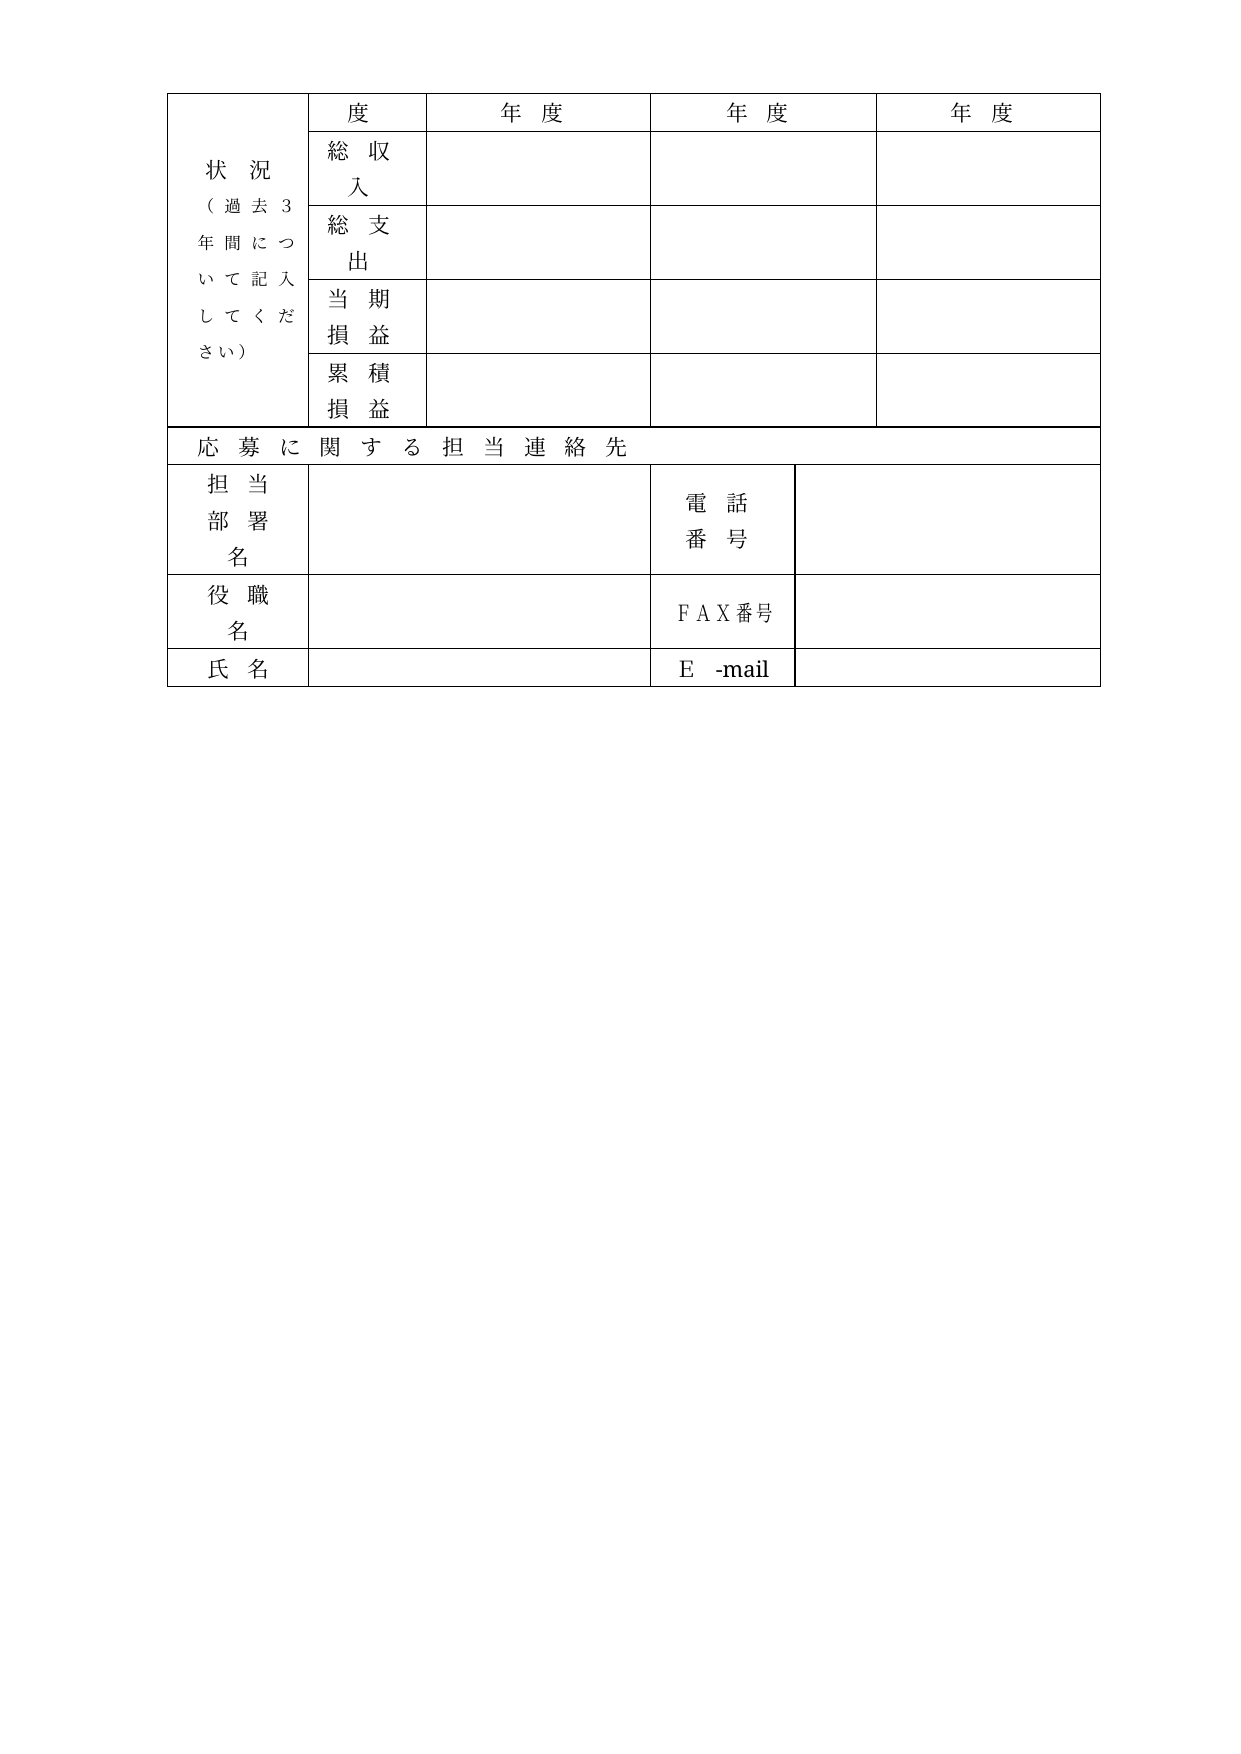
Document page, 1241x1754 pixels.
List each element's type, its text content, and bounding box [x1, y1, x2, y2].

table_cell 年 度 [309, 94, 426, 131]
table_cell [796, 465, 1100, 574]
table_cell [651, 354, 876, 426]
table_cell [309, 465, 650, 574]
table_cell [796, 649, 1100, 686]
table_cell [651, 206, 876, 278]
table_cell 役職名 [168, 575, 308, 648]
table_cell [427, 354, 650, 426]
table_cell [877, 354, 1100, 426]
table_cell [427, 132, 650, 204]
table_cell 担当部署名 [168, 465, 308, 574]
table_cell 当期損益 [309, 280, 426, 352]
table_cell [309, 575, 650, 648]
table_cell [427, 206, 650, 278]
table_cell 総支出 [309, 206, 426, 278]
table_cell [796, 575, 1100, 648]
table_cell [309, 649, 650, 686]
table_cell [877, 280, 1100, 352]
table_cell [168, 94, 308, 426]
table_cell [651, 132, 876, 204]
table_cell [427, 280, 650, 352]
table_cell 氏名 [168, 649, 308, 686]
table_cell 年度 [427, 94, 650, 131]
table_cell [651, 280, 876, 352]
table_cell 年度 [651, 94, 876, 131]
table_cell [877, 206, 1100, 278]
table_cell 総収入 [309, 132, 426, 204]
table_cell Ｅ-mail [651, 649, 794, 686]
table_cell 年度 [877, 94, 1100, 131]
table_cell 応募に関する担当連絡先 [168, 428, 1100, 464]
table_cell 累積損益 [309, 354, 426, 426]
table_cell ＦＡＸ番号 [651, 575, 794, 648]
table_cell [877, 132, 1100, 204]
table_cell 電話番号 [651, 465, 794, 574]
